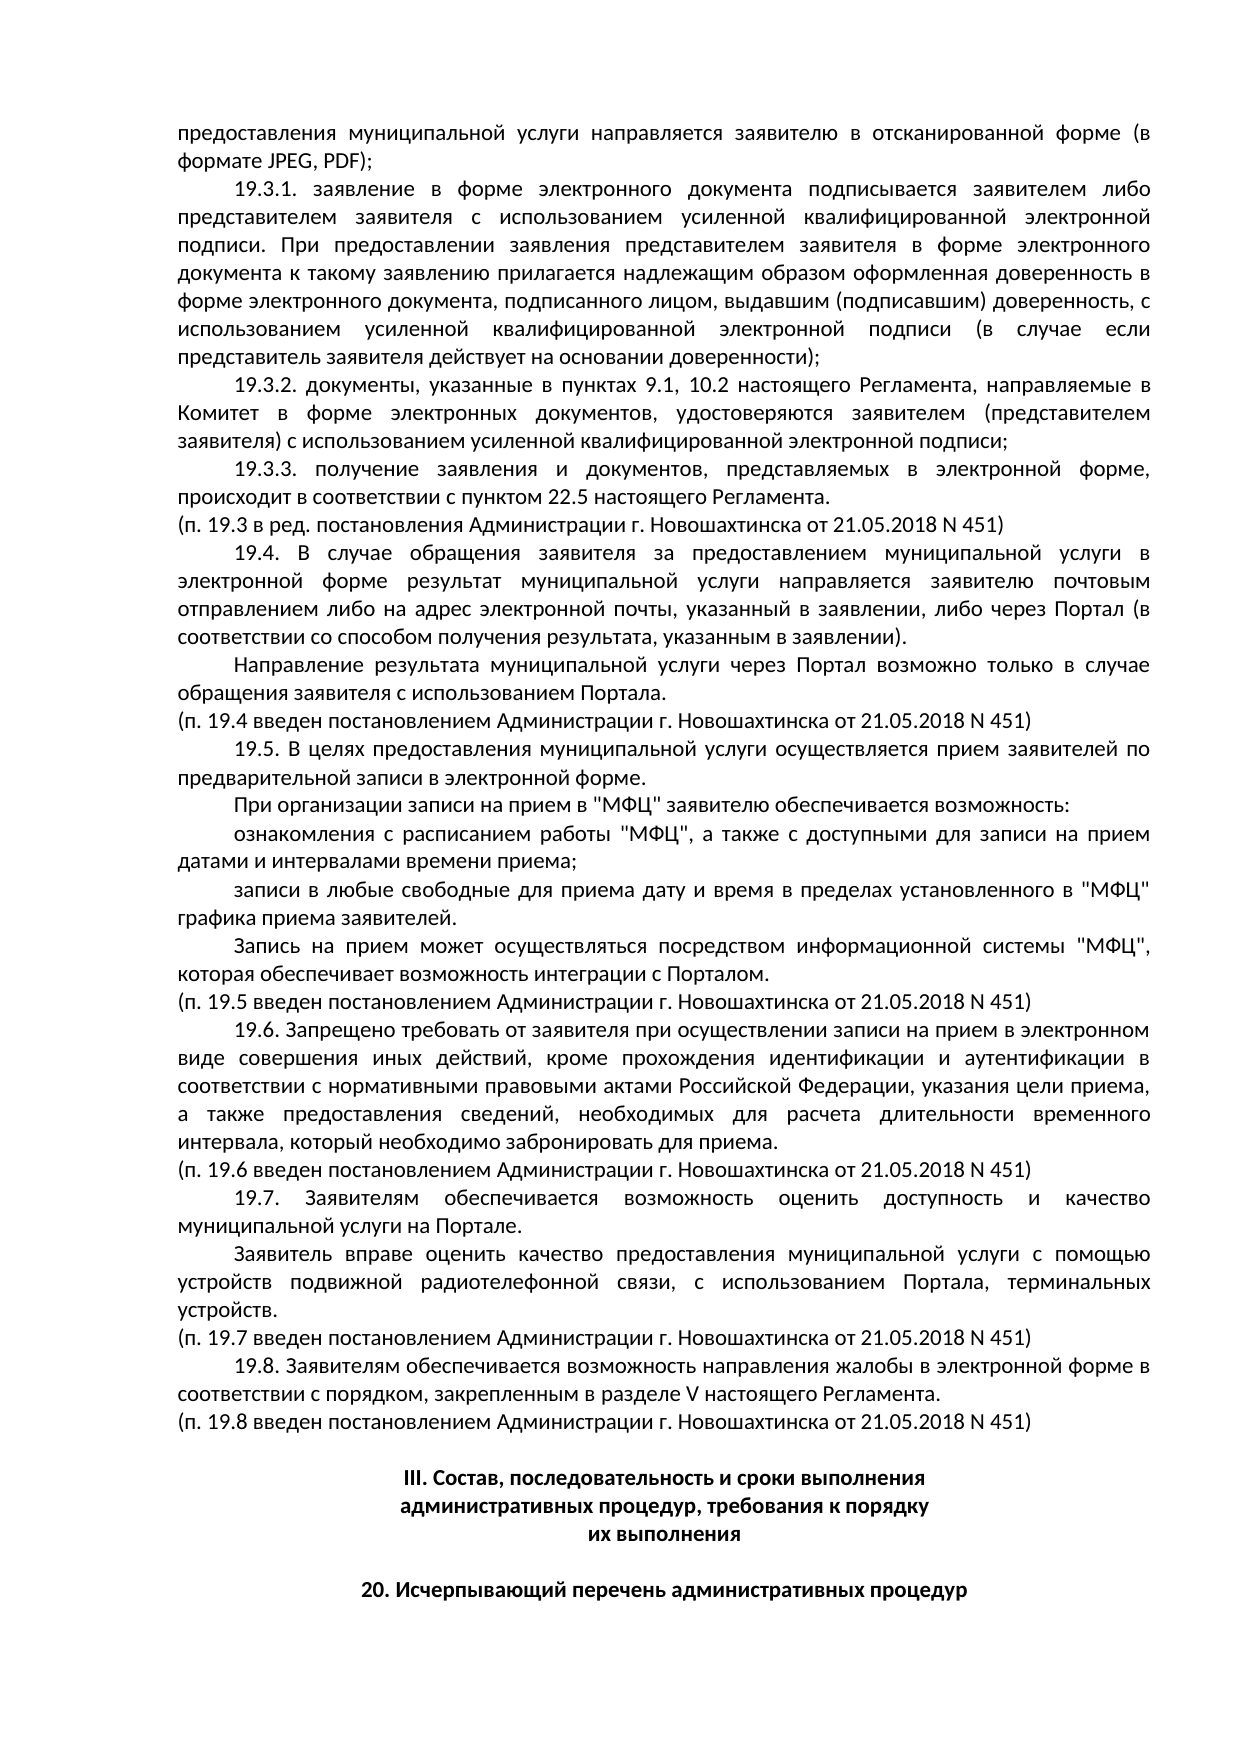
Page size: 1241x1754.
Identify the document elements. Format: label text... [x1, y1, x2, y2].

title III. Состав, последовательность и сроки выполнения [177, 1463, 1152, 1491]
text 19.3.1. заявление в форме электронного документа подписывается заявителем либо представителем заявителя с использованием усиленной квалифицированной электронной подписи. При предоставлении заявления представителем заявителя в форме электронного документа к такому заявлению прилагается надлежащим образом оформленная доверенность в форме электронного документа, подписанного лицом, выдавшим (подписавшим) доверенность, с использованием усиленной квалифицированной электронной подписи (в случае если представитель заявителя действует на основании доверенности); [177, 174, 1152, 370]
text Запись на прием может осуществляться посредством информационной системы "МФЦ", которая обеспечивает возможность интеграции с Порталом. [177, 931, 1152, 987]
text 19.6. Запрещено требовать от заявителя при осуществлении записи на прием в электронном виде совершения иных действий, кроме прохождения идентификации и аутентификации в соответствии с нормативными правовыми актами Российской Федерации, указания цели приема, а также предоставления сведений, необходимых для расчета длительности временного интервала, который необходимо забронировать для приема. [177, 1015, 1152, 1155]
text 19.7. Заявителям обеспечивается возможность оценить доступность и качество муниципальной услуги на Портале. [177, 1183, 1152, 1239]
text (п. 19.6 введен постановлением Администрации г. Новошахтинска от 21.05.2018 N 451) [177, 1155, 1152, 1183]
text (п. 19.5 введен постановлением Администрации г. Новошахтинска от 21.05.2018 N 451) [177, 987, 1152, 1015]
text записи в любые свободные для приема дату и время в пределах установленного в "МФЦ" графика приема заявителей. [177, 875, 1152, 931]
text (п. 19.7 введен постановлением Администрации г. Новошахтинска от 21.05.2018 N 451) [177, 1323, 1152, 1351]
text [177, 118, 1152, 174]
text 19.3.3. получение заявления и документов, представляемых в электронной форме, происходит в соответствии с пунктом 22.5 настоящего Регламента. [177, 454, 1152, 510]
text 19.3.2. документы, указанные в пунктах 9.1, 10.2 настоящего Регламента, направляемые в Комитет в форме электронных документов, удостоверяются заявителем (представителем заявителя) с использованием усиленной квалифицированной электронной подписи; [177, 370, 1152, 454]
text Заявитель вправе оценить качество предоставления муниципальной услуги с помощью устройств подвижной радиотелефонной связи, с использованием Портала, терминальных устройств. [177, 1239, 1152, 1323]
text При организации записи на прием в "МФЦ" заявителю обеспечивается возможность: [177, 791, 1152, 819]
text (п. 19.3 в ред. постановления Администрации г. Новошахтинска от 21.05.2018 N 451) [177, 510, 1152, 538]
text 19.8. Заявителям обеспечивается возможность направления жалобы в электронной форме в соответствии с порядком, закрепленным в разделе V настоящего Регламента. [177, 1351, 1152, 1407]
text (п. 19.4 введен постановлением Администрации г. Новошахтинска от 21.05.2018 N 451) [177, 707, 1152, 734]
text 19.5. В целях предоставления муниципальной услуги осуществляется прием заявителей по предварительной записи в электронной форме. [177, 734, 1152, 791]
title их выполнения [177, 1519, 1152, 1547]
text Направление результата муниципальной услуги через Портал возможно только в случае обращения заявителя с использованием Портала. [177, 651, 1152, 707]
title административных процедур, требования к порядку [177, 1491, 1152, 1519]
text (п. 19.8 введен постановлением Администрации г. Новошахтинска от 21.05.2018 N 451) [177, 1407, 1152, 1435]
text 19.4. В случае обращения заявителя за предоставлением муниципальной услуги в электронной форме результат муниципальной услуги направляется заявителю почтовым отправлением либо на адрес электронной почты, указанный в заявлении, либо через Портал (в соответствии со способом получения результата, указанным в заявлении). [177, 538, 1152, 651]
text ознакомления с расписанием работы "МФЦ", а также с доступными для записи на прием датами и интервалами времени приема; [177, 819, 1152, 875]
title 20. Исчерпывающий перечень административных процедур [177, 1575, 1152, 1603]
